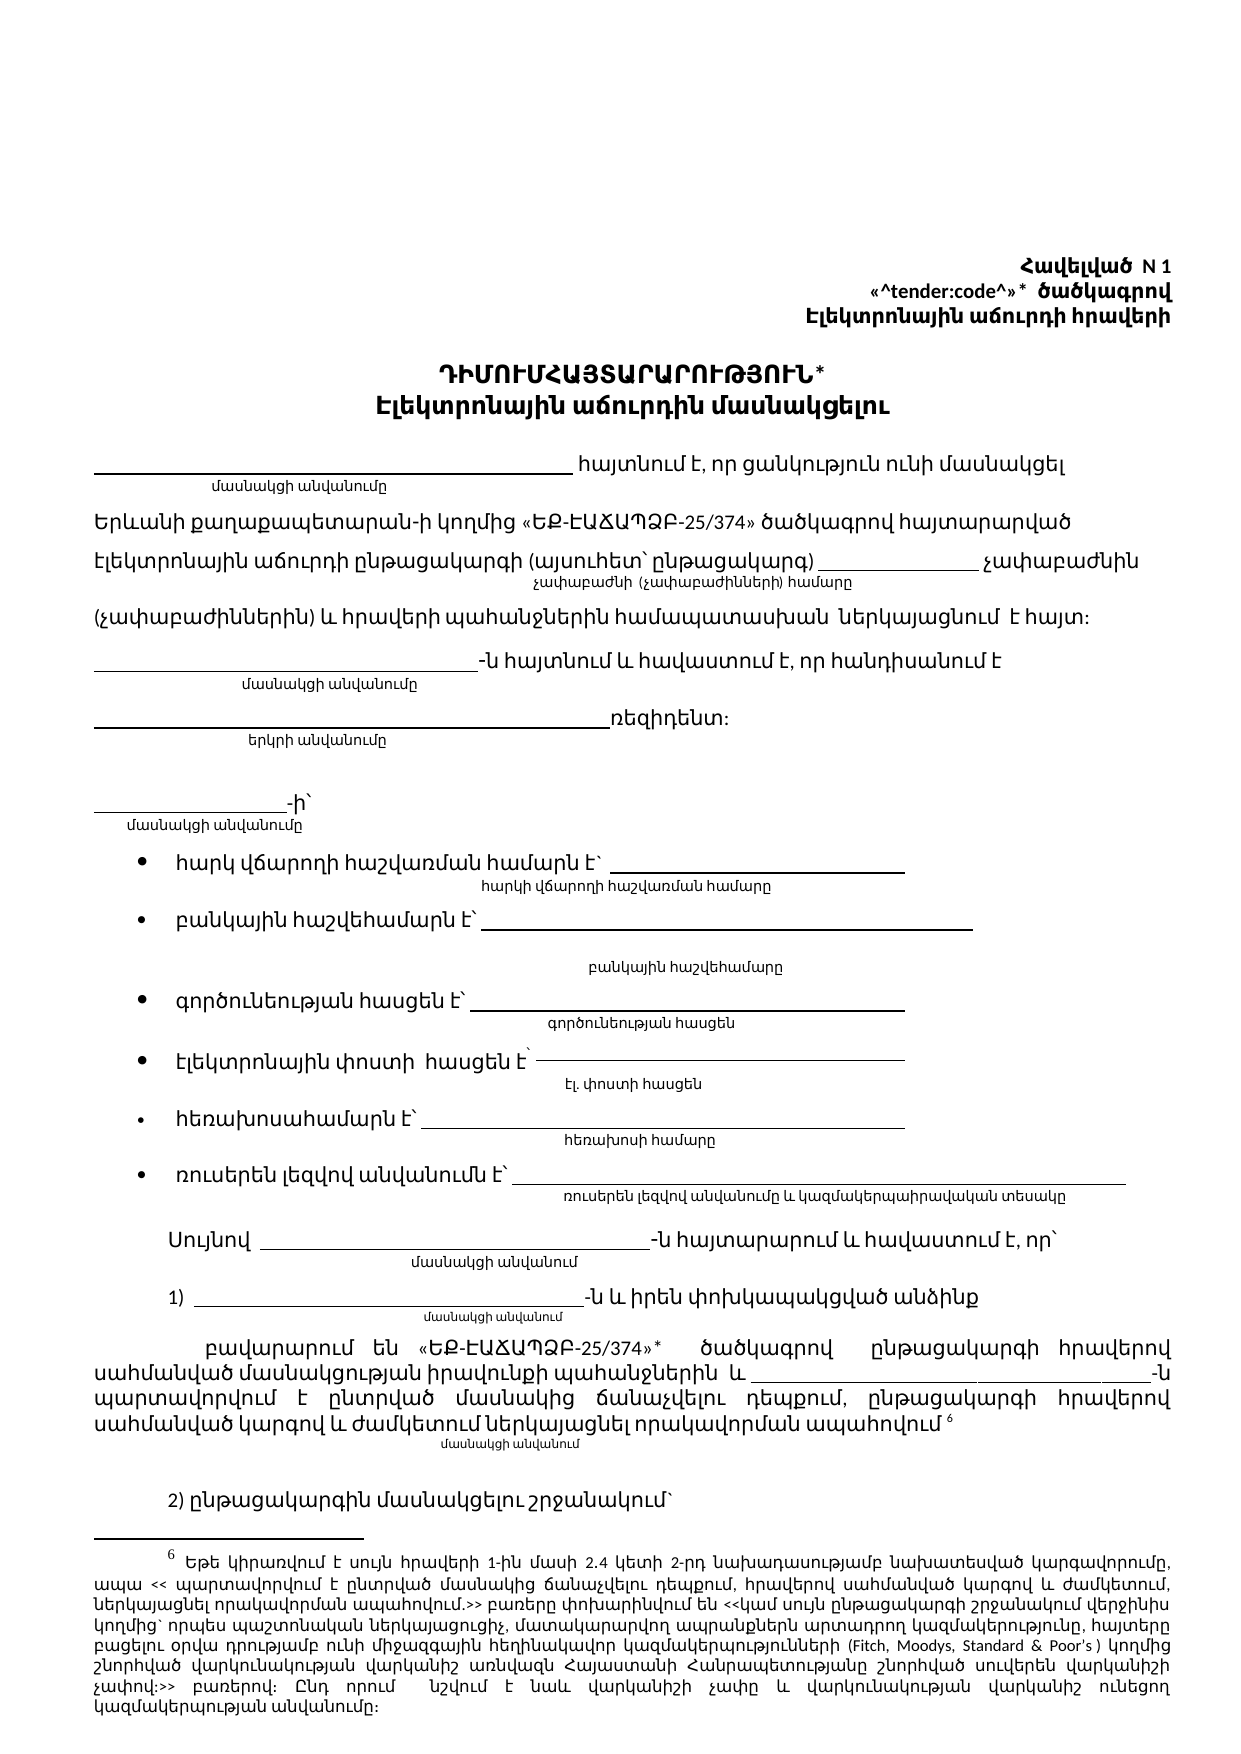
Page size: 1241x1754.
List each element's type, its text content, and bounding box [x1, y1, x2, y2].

text Երևանի քաղաքապետարան-ի կողմից «ԵՔ-ԷԱՃԱՊՁԲ-25/374» ծածկագրով հայտարարված [94, 507, 1171, 535]
text Էլեկտրոնային աճուրդի հրավերի [94, 304, 1171, 329]
text 2) ընթացակարգին մասնակցելու շրջանակում` [94, 1487, 1171, 1513]
text մասնակցի անվանում [94, 1309, 1171, 1335]
text ԴԻՄՈՒՄՀԱՅՏԱՐԱՐՈՒԹՅՈՒՆ* [94, 360, 1171, 390]
text «^tender:code^»* ծածկագրով [94, 278, 1171, 304]
text հարկի վճարողի հաշվառման համարը [94, 877, 1171, 907]
text Հավելված N 1 [94, 253, 1171, 278]
text մասնակցի անվանումը [94, 477, 1171, 507]
text մասնակցի անվանումը [94, 816, 1171, 846]
text -ի՝ [94, 790, 1171, 816]
text 1) -ն և իրեն փոխկապակցված անձինք [94, 1284, 1171, 1309]
text մասնակցի անվանումը [94, 675, 1171, 706]
text Սույնով -ն հայտարարում և հավաստում է, որ՝ [94, 1223, 1171, 1253]
text բանկային հաշվեհամարը [94, 958, 1171, 989]
text մասնակցի անվանում [94, 1253, 1171, 1284]
list բանկային հաշվեհամարն է՝ [138, 907, 1171, 958]
text էլեկտրոնային աճուրդի ընթացակարգի (այսուհետ՝ ընթացակարգ) չափաբաժնին [94, 548, 1171, 573]
text հեռախոսի համարը [462, 1131, 1171, 1162]
text չափաբաժնի (չափաբաժինների) համարը [94, 573, 1171, 604]
list հեռախոսահամարն է՝ [138, 1106, 1171, 1131]
list գործունեության հասցեն է՝ [138, 989, 1171, 1014]
list ռուսերեն լեզվով անվանումն է՝ [138, 1162, 1171, 1187]
text -ն հայտնում և հավաստում է, որ հանդիսանում է [94, 644, 1171, 675]
text (չափաբաժիններին) և հրավերի պահանջներին համապատասխան ներկայացնում է հայտ: [94, 604, 1171, 629]
text մասնակցի անվանում [94, 1436, 1171, 1462]
text գործունեության հասցեն [94, 1014, 1171, 1045]
text էլ. փոստի հասցեն [94, 1075, 1171, 1106]
list էլեկտրոնային փոստի հասցեն է՝ [138, 1045, 1171, 1075]
list հարկ վճարողի հաշվառման համարն է` [138, 846, 1171, 877]
text ռուսերեն լեզվով անվանումը և կազմակերպաիրավական տեսակը [94, 1187, 1171, 1218]
text հայտնում է, որ ցանկություն ունի մասնակցել [94, 451, 1171, 477]
text երկրի անվանումը [94, 731, 1171, 762]
subtitle Էլեկտրոնային աճուրդին մասնակցելու [94, 390, 1171, 421]
text ռեզիդենտ: [94, 706, 1171, 731]
text բավարարում են «ԵՔ-ԷԱՃԱՊՁԲ-25/374»* ծածկագրով ընթացակարգի հրավերով սահմանված մասնակցության իրավունքի պահանջներին և -ն պարտավորվում է ընտրված մասնակից ճանաչվելու դեպքում, ընթացակարգի հրավերով սահմանված կարգով և ժամկետում ներկայացնել որակավորման ապահովում [94, 1335, 1171, 1436]
